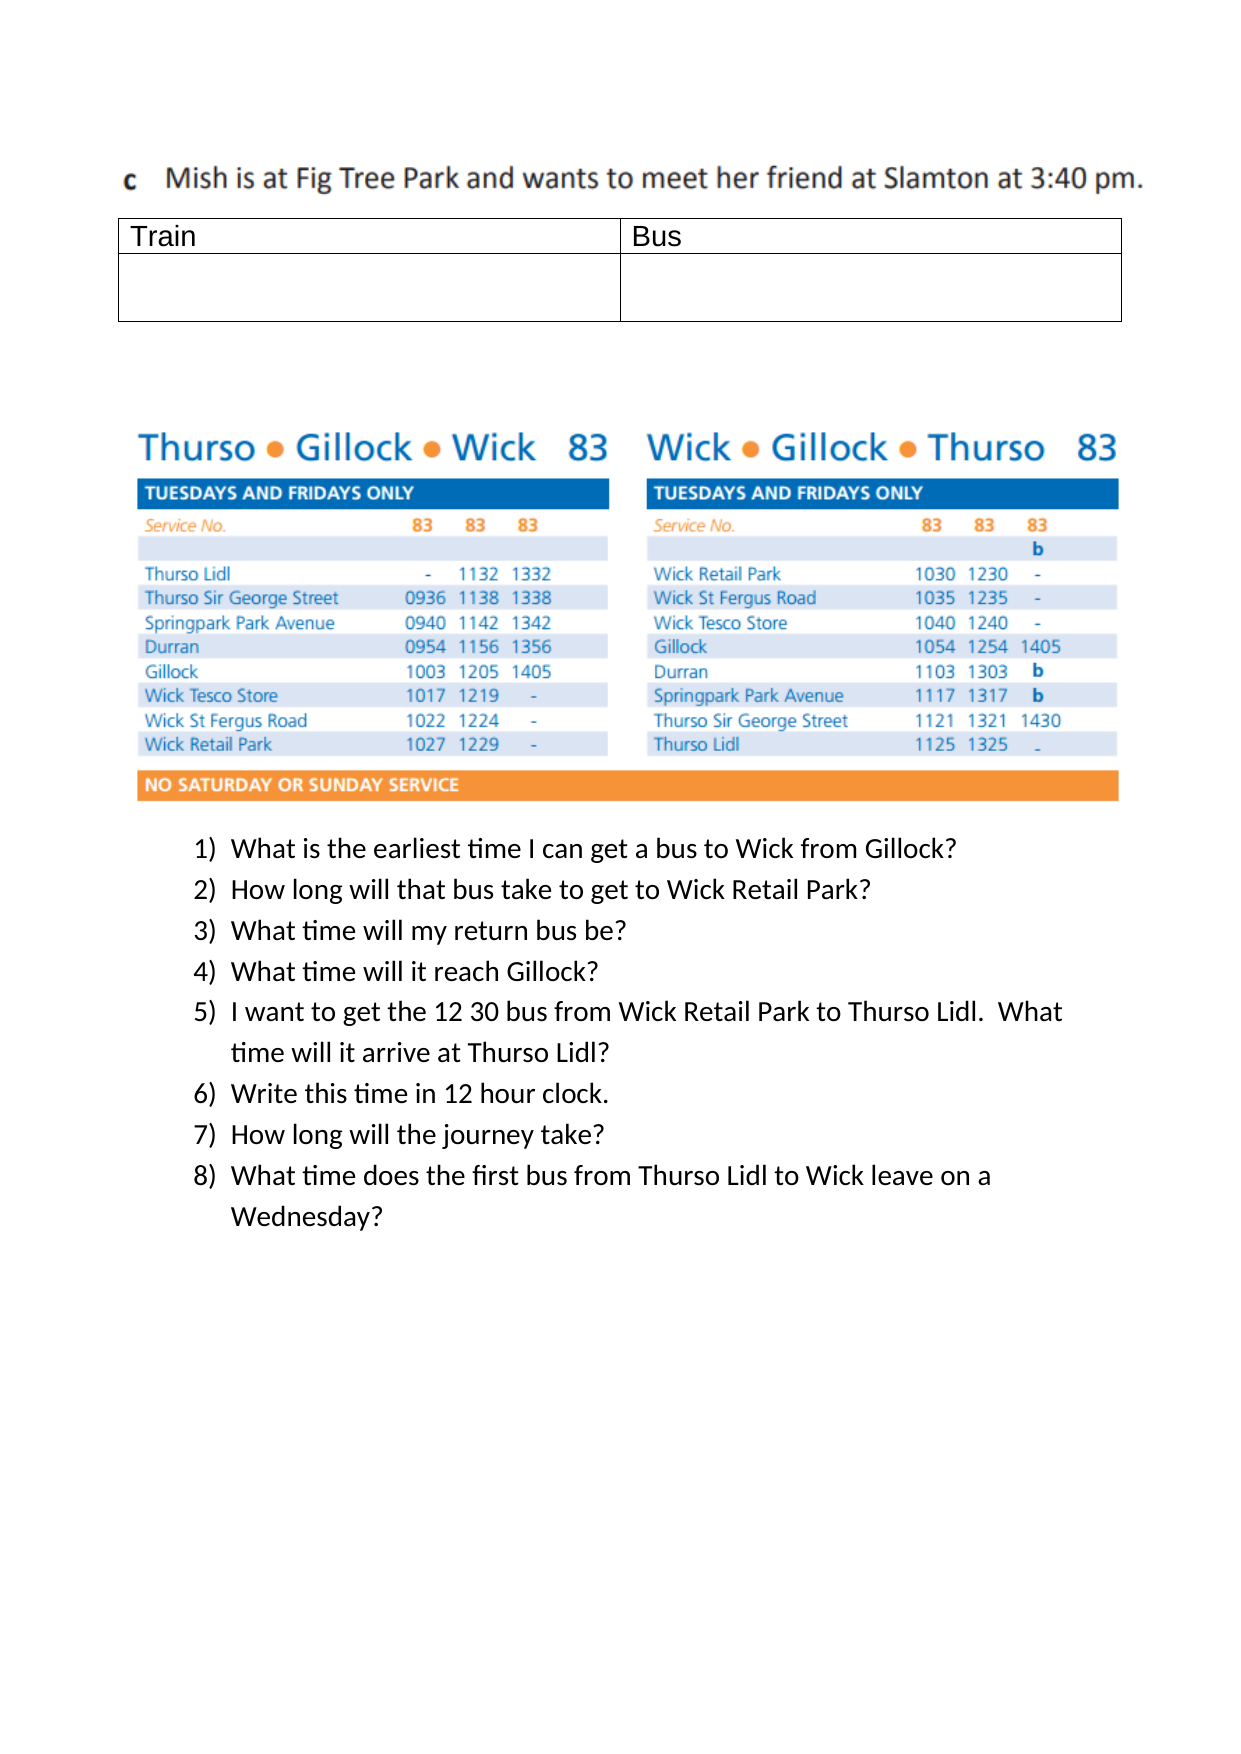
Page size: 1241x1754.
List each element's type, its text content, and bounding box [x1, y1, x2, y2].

table_cell [119, 254, 620, 321]
list I want to get the 12 30 bus from Wick Retail Park to Thurso Lidl. What time will it arrive at Thurso Lidl? [193, 993, 1122, 1070]
list How long will that bus take to get to Wick Retail Park? [193, 871, 1122, 906]
list What time does the first bus from Thurso Lidl to Wick leave on a Wednesday? [193, 1157, 1122, 1234]
list How long will the journey take? [193, 1116, 1122, 1152]
list Write this time in 12 hour clock. [193, 1075, 1122, 1111]
list What time will it reach Gillock? [193, 953, 1122, 988]
picture [118, 427, 1123, 811]
table_header Train [119, 219, 620, 253]
table_header Bus [621, 219, 1121, 253]
table_cell [621, 254, 1121, 321]
list What is the earliest time I can get a bus to Wick from Gillock? [193, 830, 1122, 865]
list What time will my return bus be? [193, 912, 1122, 947]
